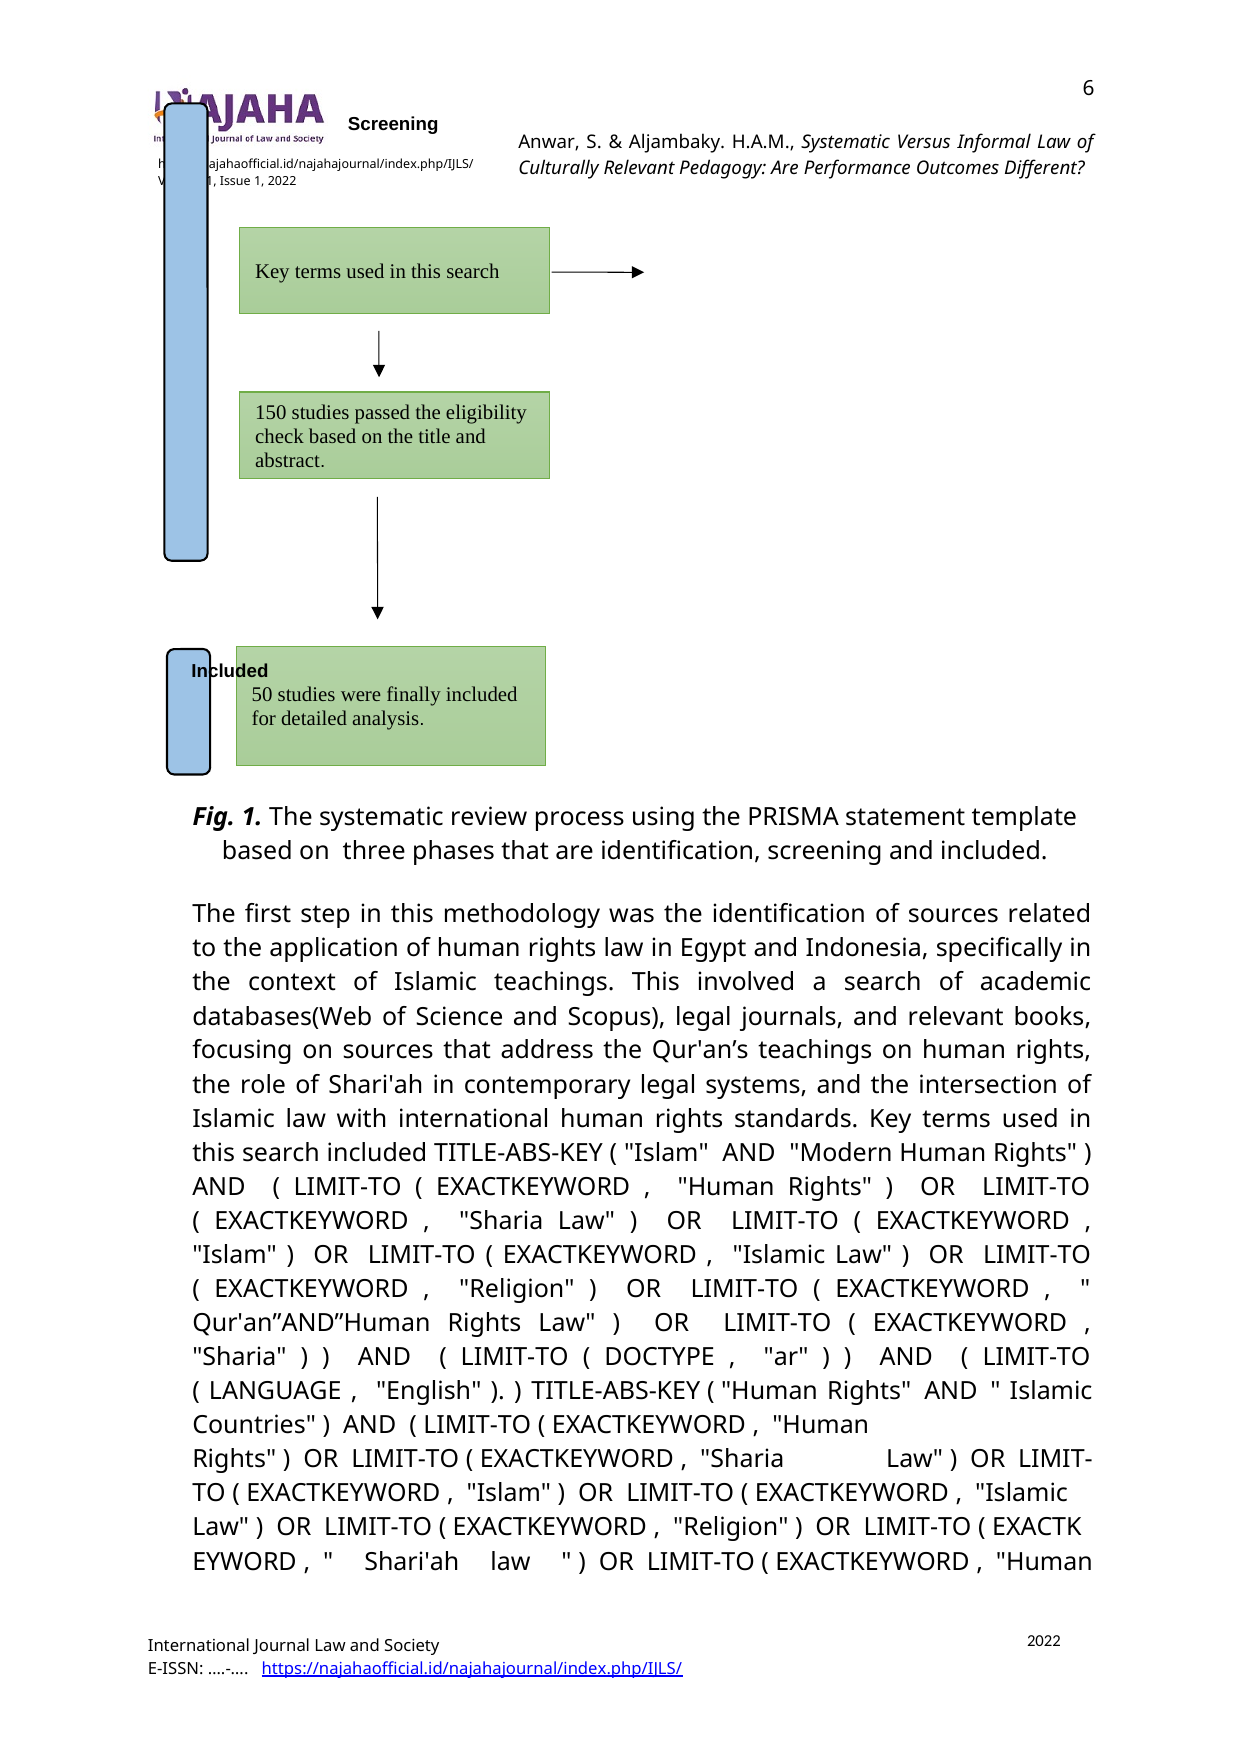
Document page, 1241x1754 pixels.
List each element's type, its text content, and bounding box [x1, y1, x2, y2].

text Fig. 1. The systematic review process using the PRISMA statement template based on three phases that are identification, screening and included. [177, 799, 1092, 867]
picture [147, 75, 328, 158]
